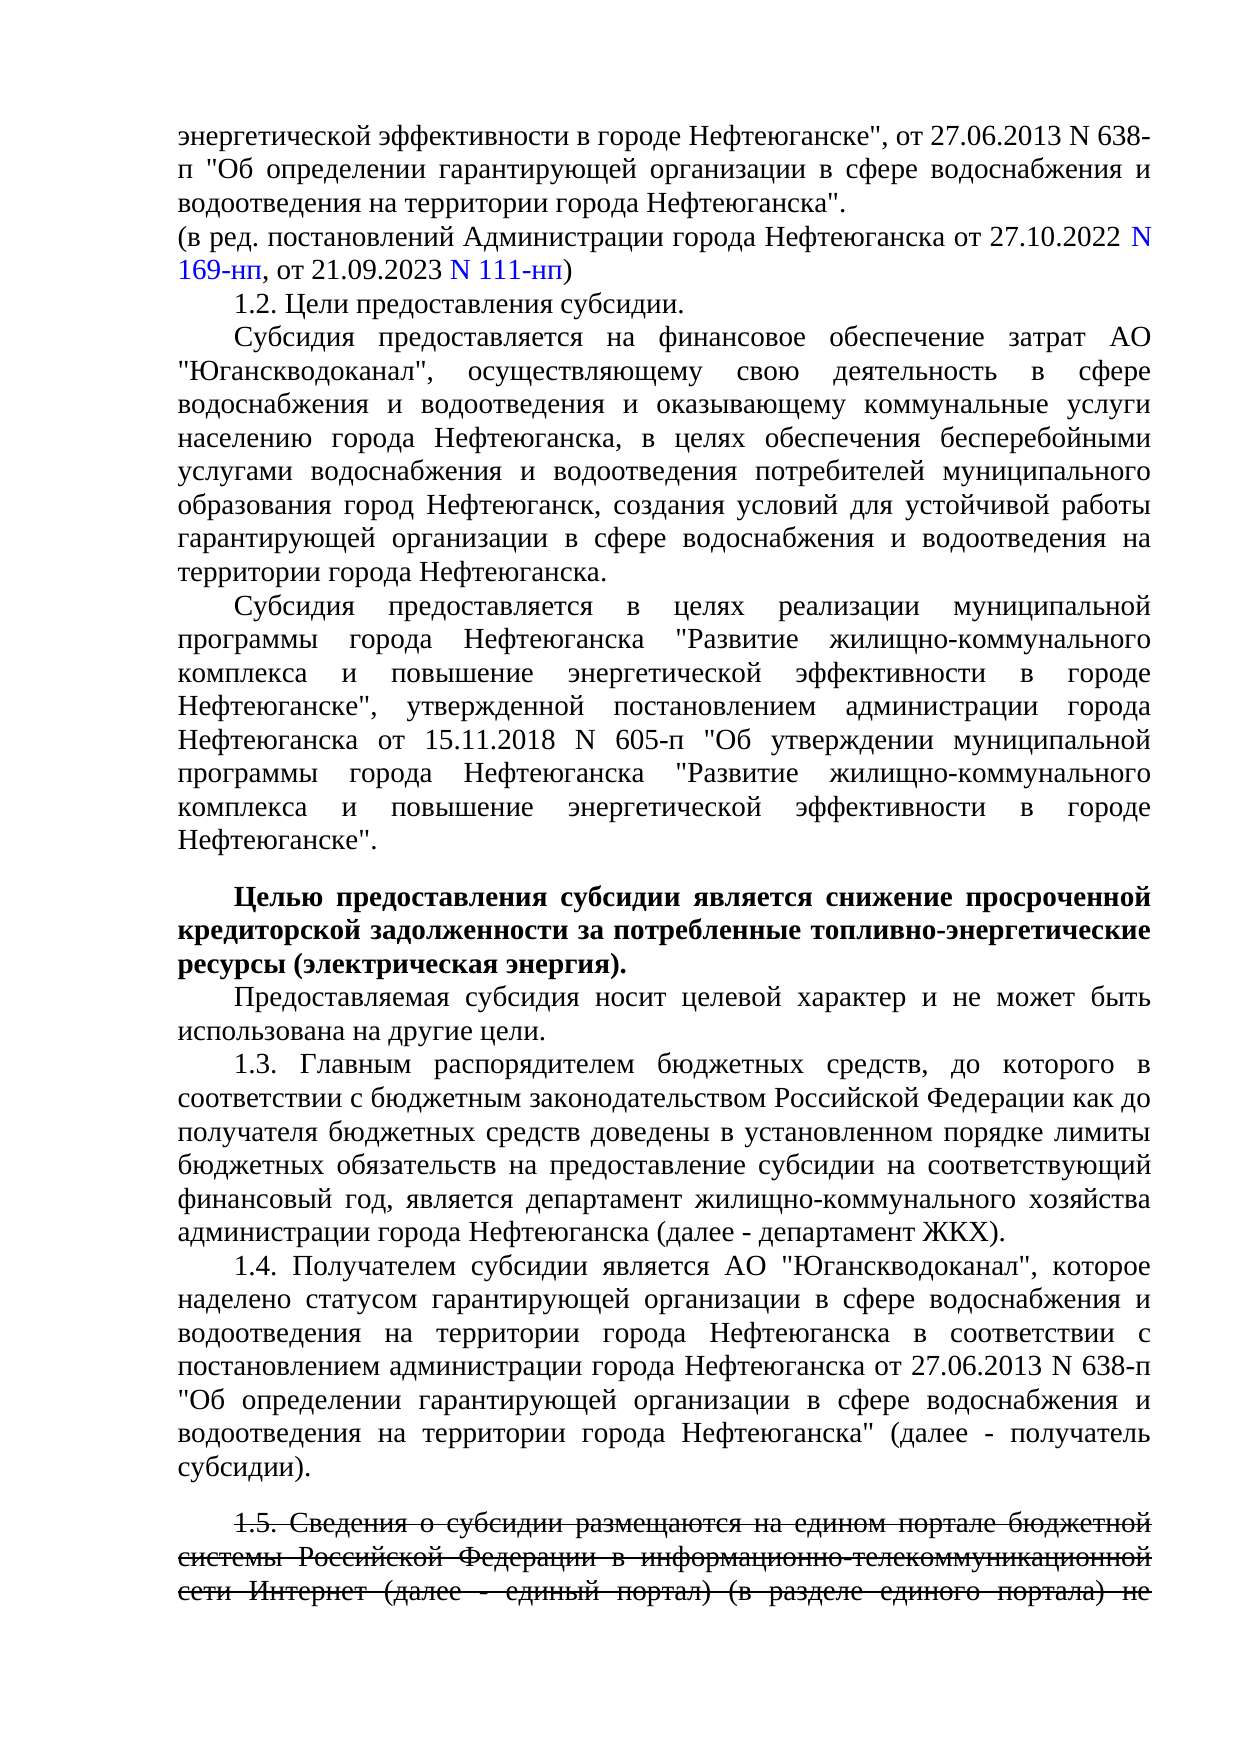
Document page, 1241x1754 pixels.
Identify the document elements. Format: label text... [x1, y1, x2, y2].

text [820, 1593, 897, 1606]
text Предоставляемая субсидия носит целевой характер и не может быть использована на другие цели. [177, 979, 1152, 1047]
text Субсидия предоставляется на финансовое обеспечение затрат АО "Юганскводоканал", осуществляющему свою деятельность в сфере водоснабжения и водоотведения и оказывающему коммунальные услуги населению города Нефтеюганска, в целях обеспечения бесперебойными услугами водоснабжения и водоотведения потребителей муниципального образования город Нефтеюганск, создания условий для устойчивой работы гарантирующей организации в сфере водоснабжения и водоотведения на территории города Нефтеюганска. [177, 319, 1152, 588]
text 1.4. Получателем субсидии является АО "Юганскводоканал", которое наделено статусом гарантирующей организации в сфере водоснабжения и водоотведения на территории города Нефтеюганска в соответствии с постановлением администрации города Нефтеюганска от 27.06.2013 N 638-п "Об определении гарантирующей организации в сфере водоснабжения и водоотведения на территории города Нефтеюганска" (далее - получатель субсидии). [177, 1248, 1152, 1483]
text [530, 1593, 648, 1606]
text 1.2. Цели предоставления субсидии. [177, 286, 1152, 319]
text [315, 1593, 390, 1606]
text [177, 118, 1152, 219]
text 1.3. Главным распорядителем бюджетных средств, до которого в соответствии с бюджетным законодательством Российской Федерации как до получателя бюджетных средств доведены в установленном порядке лимиты бюджетных обязательств на предоставление субсидии на соответствующий финансовый год, является департамент жилищно-коммунального хозяйства администрации города Нефтеюганска (далее - департамент ЖКХ). [177, 1047, 1152, 1248]
text Целью предоставления субсидии является снижение просроченной кредиторской задолженности за потребленные топливно-энергетические ресурсы (электрическая энергия). [177, 879, 1152, 979]
text Субсидия предоставляется в целях реализации муниципальной программы города Нефтеюганска "Развитие жилищно-коммунального комплекса и повышение энергетической эффективности в городе Нефтеюганске", утвержденной постановлением администрации города Нефтеюганска от 15.11.2018 N 605-п "Об утверждении муниципальной программы города Нефтеюганска "Развитие жилищно-коммунального комплекса и повышение энергетической эффективности в городе Нефтеюганске". [177, 588, 1152, 856]
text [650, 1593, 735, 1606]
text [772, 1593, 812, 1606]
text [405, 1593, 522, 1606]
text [177, 1558, 1152, 1591]
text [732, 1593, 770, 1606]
text (в ред. постановлений Администрации города Нефтеюганска от 27.10.2022 N 169-нп, от 21.09.2023 N 111-нп) [177, 219, 1152, 286]
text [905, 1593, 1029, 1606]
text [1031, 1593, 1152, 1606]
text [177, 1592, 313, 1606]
